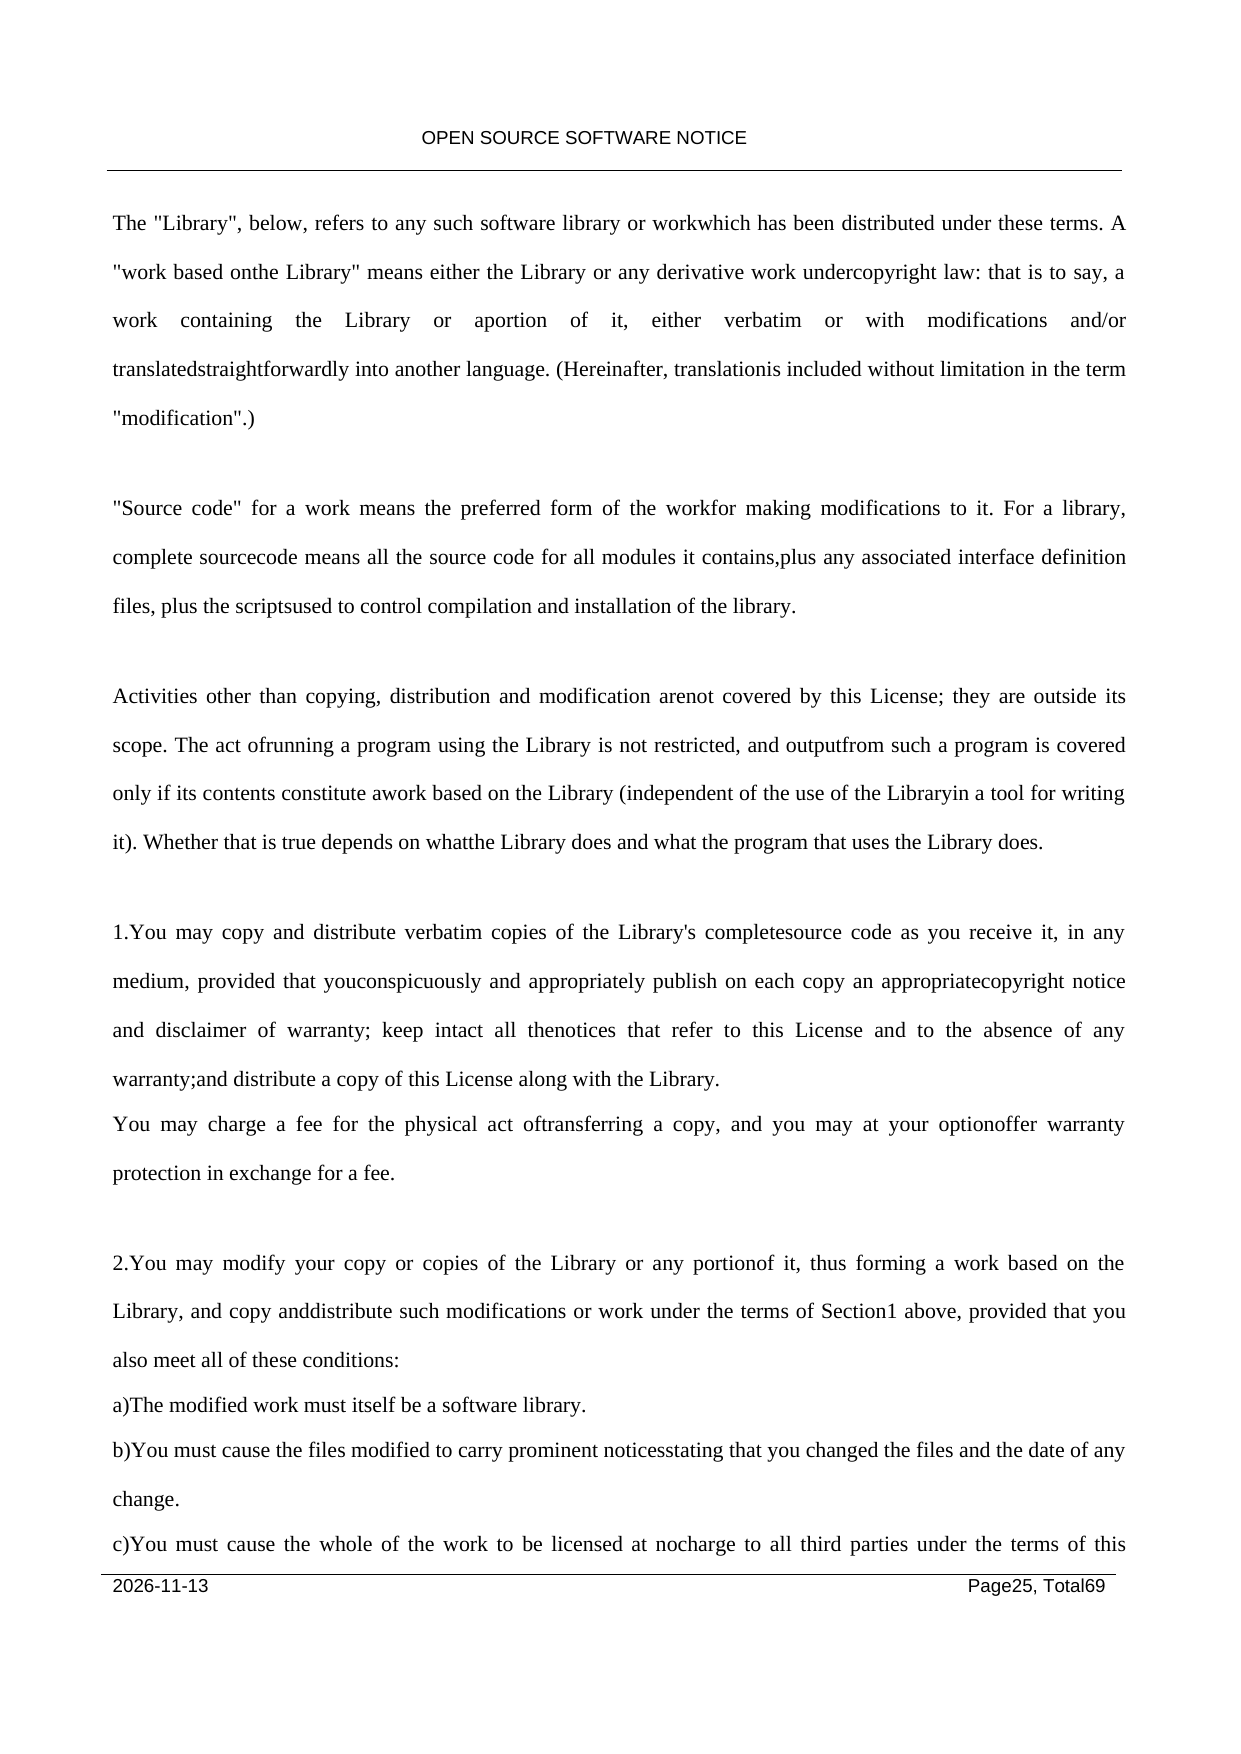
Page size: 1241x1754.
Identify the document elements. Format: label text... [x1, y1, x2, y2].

text You may charge a fee for the physical act oftransferring a copy, and you may at your optionoffer warranty protection in exchange for a fee. [112, 1107, 1128, 1188]
text 2.You may modify your copy or copies of the Library or any portionof it, thus forming a work based on the Library, and copy anddistribute such modifications or work under the terms of Section1 above, provided that you also meet all of these conditions: [112, 1246, 1128, 1376]
text b)You must cause the files modified to carry prominent noticesstating that you changed the files and the date of any change. [112, 1434, 1128, 1515]
text Activities other than copying, distribution and modification arenot covered by this License; they are outside its scope. The act ofrunning a program using the Library is not restricted, and outputfrom such a program is covered only if its contents constitute awork based on the Library (independent of the use of the Libraryin a tool for writing it). Whether that is true depends on whatthe Library does and what the program that uses the Library does. [112, 679, 1128, 858]
text a)The modified work must itself be a software library. [112, 1389, 1128, 1421]
text 1.You may copy and distribute verbatim copies of the Library's completesource code as you receive it, in any medium, provided that youconspicuously and appropriately publish on each copy an appropriatecopyright notice and disclaimer of warranty; keep intact all thenotices that refer to this License and to the absence of any warranty;and distribute a copy of this License along with the Library. [112, 916, 1128, 1094]
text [112, 1528, 1128, 1560]
text "Source code" for a work means the preferred form of the workfor making modifications to it. For a library, complete sourcecode means all the source code for all modules it contains,plus any associated interface definition files, plus the scriptsused to control compilation and installation of the library. [112, 492, 1128, 622]
text The "Library", below, refers to any such software library or workwhich has been distributed under these terms. A "work based onthe Library" means either the Library or any derivative work undercopyright law: that is to say, a work containing the Library or aportion of it, either verbatim or with modifications and/or translatedstraightforwardly into another language. (Hereinafter, translationis included without limitation in the term "modification".) [112, 206, 1128, 434]
